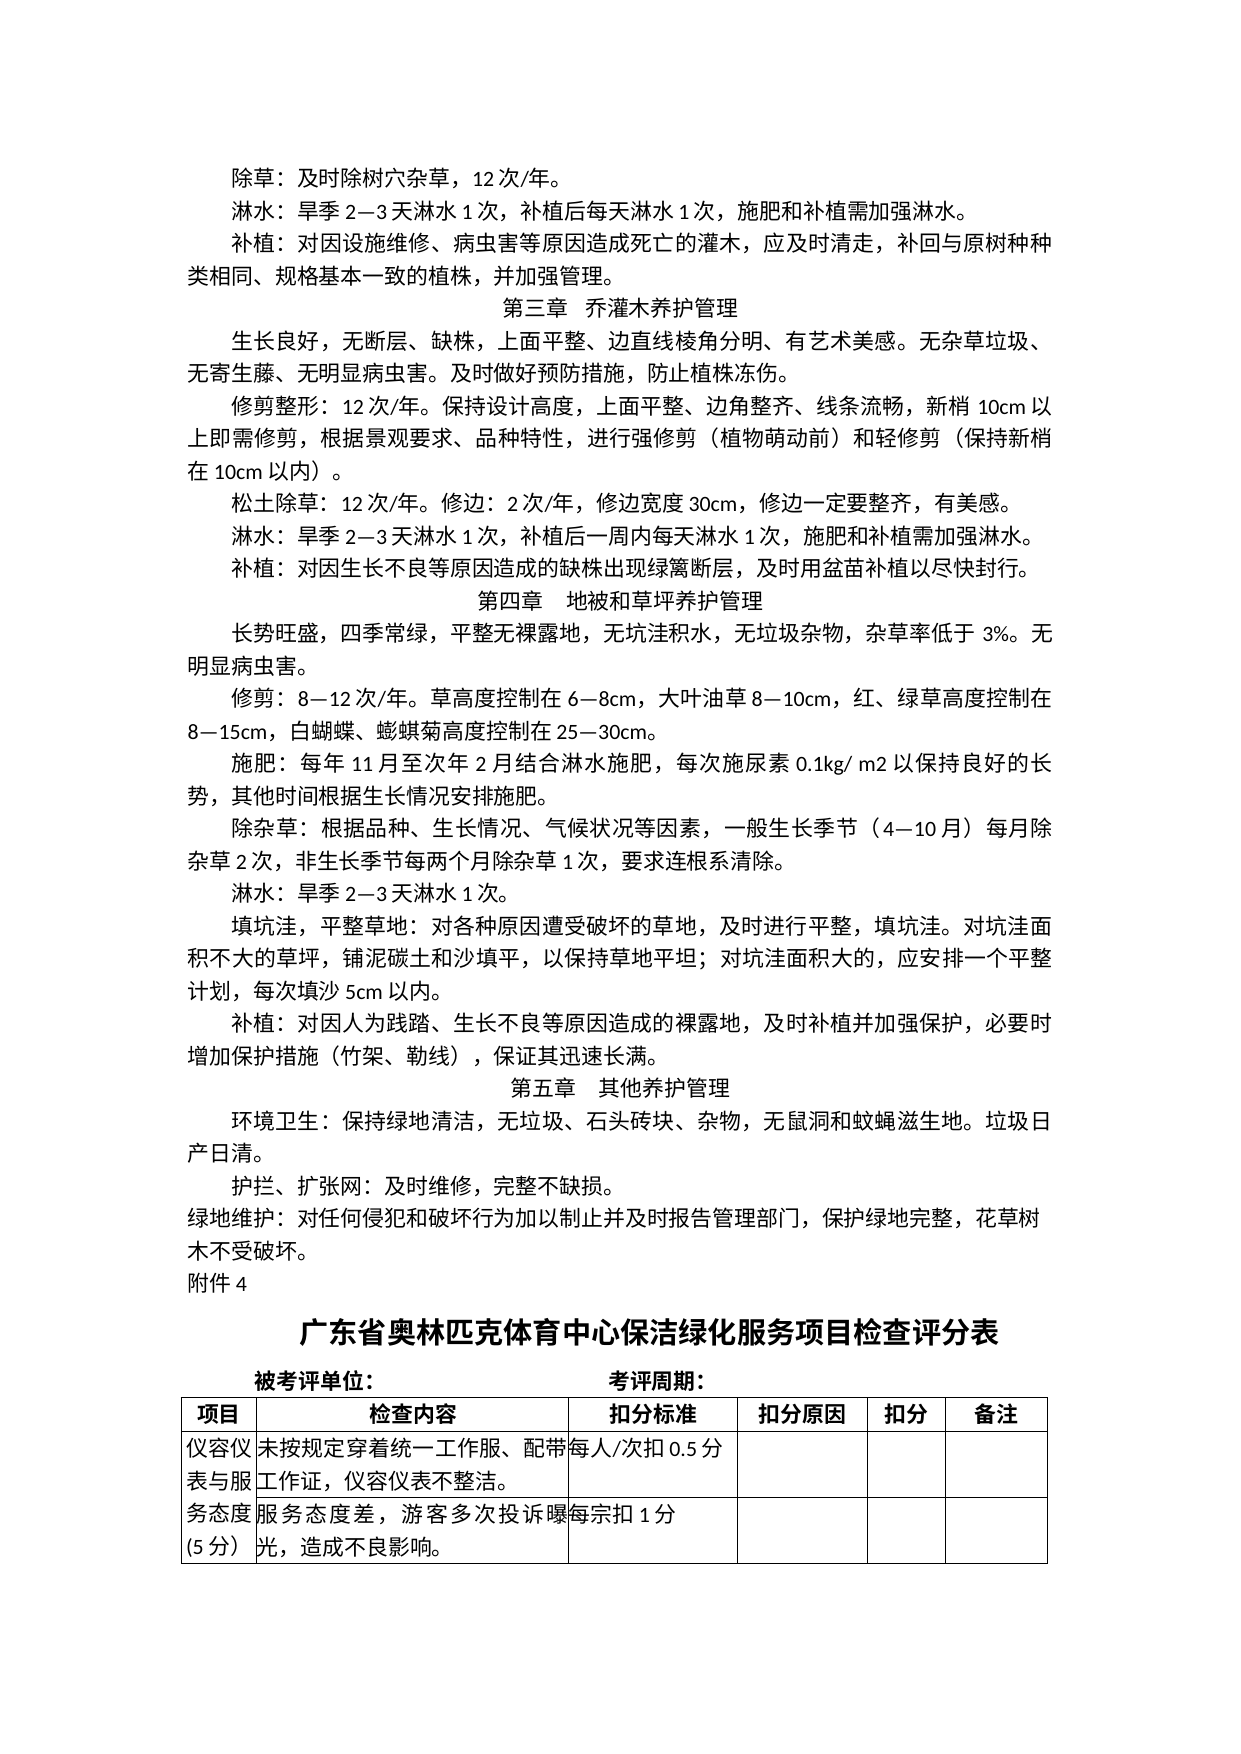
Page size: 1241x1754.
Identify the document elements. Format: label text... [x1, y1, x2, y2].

text 广东省奥林匹克体育中心保洁绿化服务项目检查评分表 [187, 1299, 1053, 1364]
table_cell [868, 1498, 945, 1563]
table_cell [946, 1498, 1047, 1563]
text 生长良好，无断层、缺株，上面平整、边直线棱角分明、有艺术美感。无杂草垃圾、无寄生藤、无明显病虫害。及时做好预防措施，防止植株冻伤。 [187, 324, 1053, 389]
text 第三章 乔灌木养护管理 [187, 292, 1053, 324]
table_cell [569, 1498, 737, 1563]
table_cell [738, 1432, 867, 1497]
text 淋水：旱季2—3天淋水1次。 [187, 877, 1053, 909]
text 第四章 地被和草坪养护管理 [187, 584, 1053, 617]
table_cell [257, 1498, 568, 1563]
text 修剪整形：12次/年。保持设计高度，上面平整、边角整齐、线条流畅，新梢10cm以上即需修剪，根据景观要求、品种特性，进行强修剪（植物萌动前）和轻修剪（保持新梢在10cm以内）。 [187, 389, 1053, 487]
text 环境卫生：保持绿地清洁，无垃圾、石头砖块、杂物，无鼠洞和蚊蝇滋生地。垃圾日产日清。 [187, 1104, 1053, 1169]
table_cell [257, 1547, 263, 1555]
text 淋水：旱季2—3天淋水1次，补植后每天淋水1次，施肥和补植需加强淋水。 [187, 194, 1053, 227]
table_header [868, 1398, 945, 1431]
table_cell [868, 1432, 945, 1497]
text 补植：对因生长不良等原因造成的缺株出现绿篱断层，及时用盆苗补植以尽快封行。 [187, 552, 1053, 584]
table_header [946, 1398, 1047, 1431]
text 补植：对因设施维修、病虫害等原因造成死亡的灌木，应及时清走，补回与原树种种类相同、规格基本一致的植株，并加强管理。 [187, 227, 1053, 292]
text 补植：对因人为践踏、生长不良等原因造成的裸露地，及时补植并加强保护，必要时增加保护措施（竹架、勒线），保证其迅速长满。 [187, 1007, 1053, 1072]
text 松土除草：12次/年。修边：2次/年，修边宽度30cm，修边一定要整齐，有美感。 [187, 487, 1053, 519]
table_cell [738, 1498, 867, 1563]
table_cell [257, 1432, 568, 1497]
text 护拦、扩张网：及时维修，完整不缺损。 [187, 1169, 1053, 1202]
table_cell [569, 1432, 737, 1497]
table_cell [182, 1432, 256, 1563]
text 淋水：旱季2—3天淋水1次，补植后一周内每天淋水1次，施肥和补植需加强淋水。 [187, 519, 1053, 552]
text 除草：及时除树穴杂草，12次/年。 [187, 162, 1053, 194]
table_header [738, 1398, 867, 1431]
text 绿地维护：对任何侵犯和破坏行为加以制止并及时报告管理部门，保护绿地完整，花草树木不受破坏。 [187, 1202, 1053, 1267]
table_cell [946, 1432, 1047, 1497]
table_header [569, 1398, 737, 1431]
text 第五章 其他养护管理 [187, 1072, 1053, 1104]
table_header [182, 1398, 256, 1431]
text 修剪：8—12次/年。草高度控制在6—8cm，大叶油草8—10cm，红、绿草高度控制在8—15cm，白蝴蝶、蟛蜞菊高度控制在25—30cm。 [187, 682, 1053, 747]
text 除杂草：根据品种、生长情况、气候状况等因素，一般生长季节（4—10月）每月除杂草2次，非生长季节每两个月除杂草1次，要求连根系清除。 [187, 812, 1053, 877]
text 附件4 [187, 1267, 1053, 1299]
text 长势旺盛，四季常绿，平整无裸露地，无坑洼积水，无垃圾杂物，杂草率低于3%。无明显病虫害。 [187, 617, 1053, 682]
text 被考评单位： 考评周期： [187, 1364, 1053, 1397]
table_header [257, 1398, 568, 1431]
text 施肥：每年11月至次年2月结合淋水施肥，每次施尿素0.1kg/ m2以保持良好的长势，其他时间根据生长情况安排施肥。 [187, 747, 1053, 812]
text 填坑洼，平整草地：对各种原因遭受破坏的草地，及时进行平整，填坑洼。对坑洼面积不大的草坪，铺泥碳土和沙填平，以保持草地平坦；对坑洼面积大的，应安排一个平整计划，每次填沙5cm以内。 [187, 909, 1053, 1007]
